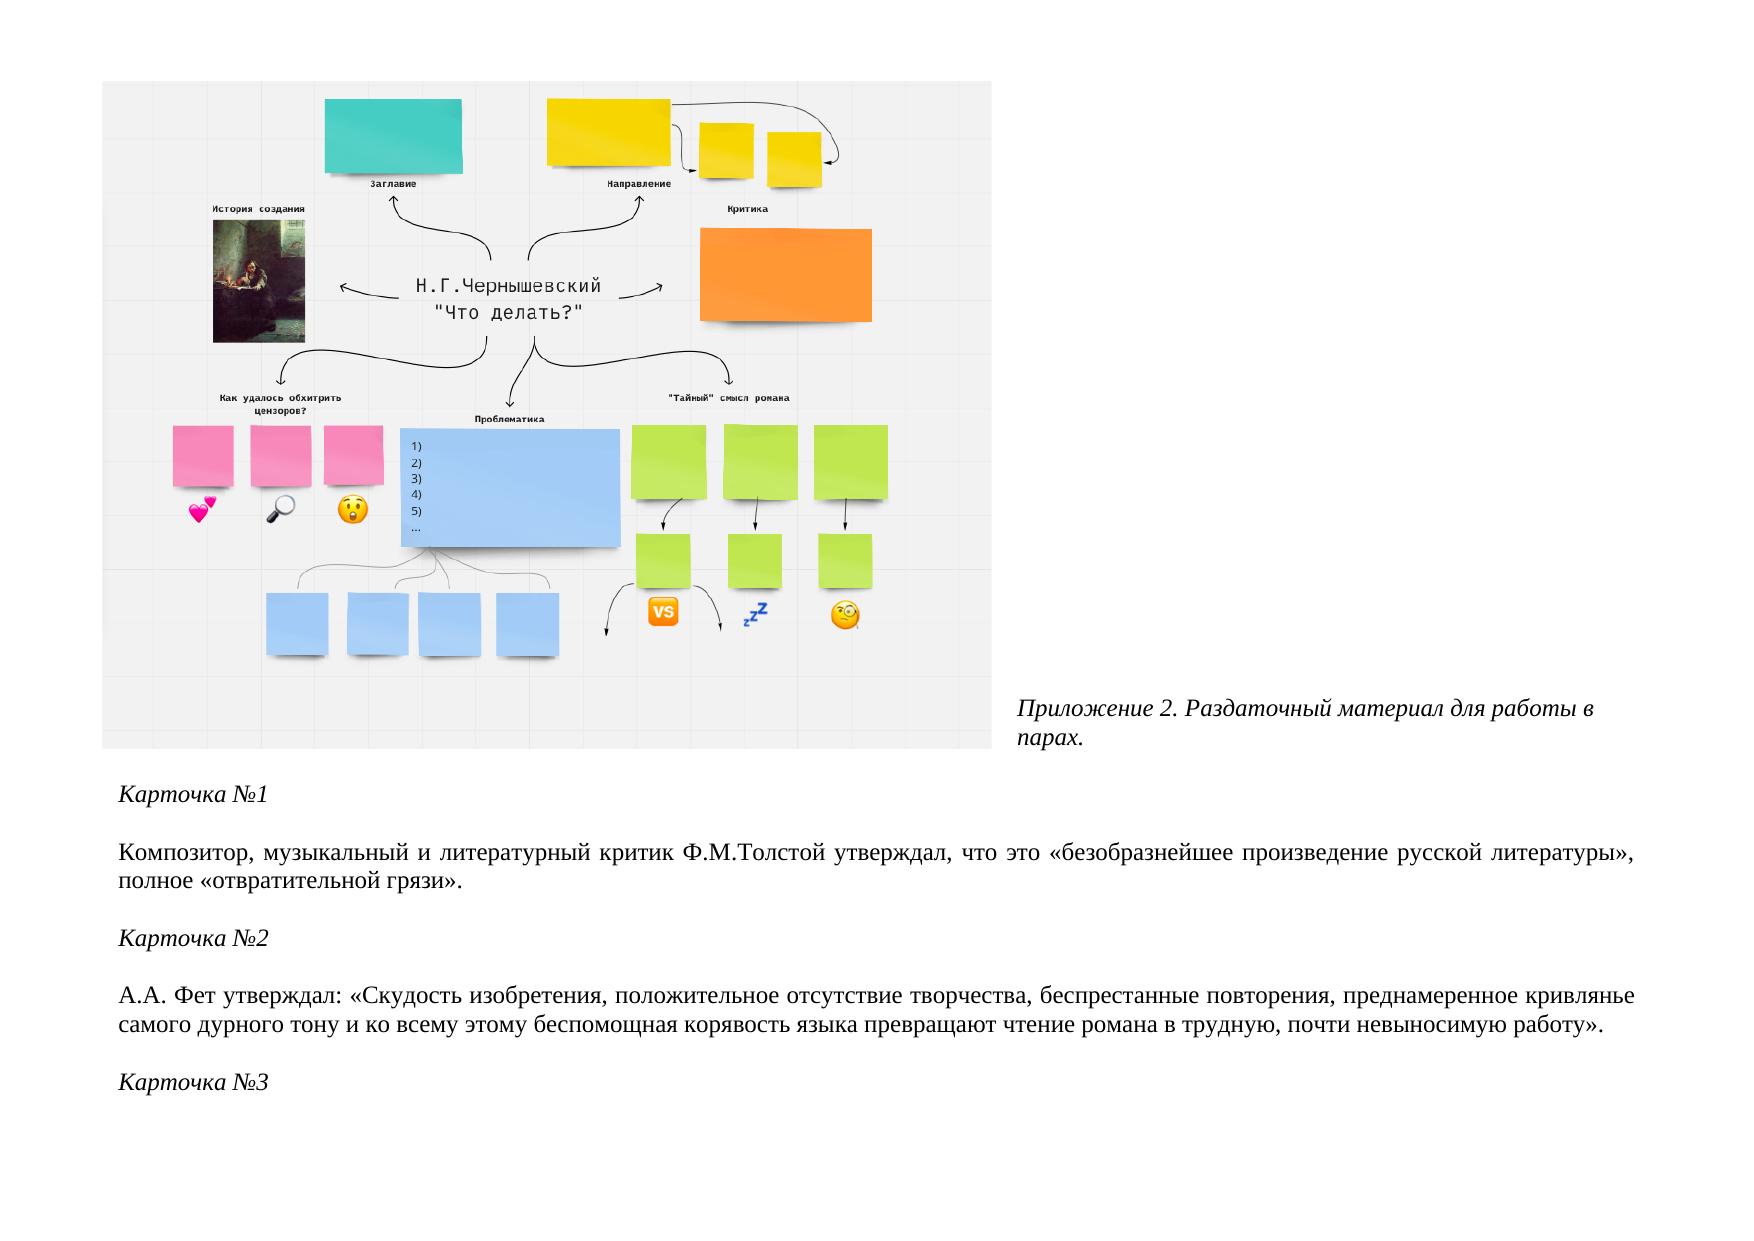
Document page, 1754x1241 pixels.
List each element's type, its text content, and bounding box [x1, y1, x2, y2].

text Карточка №1 [118, 779, 1636, 808]
text Карточка №3 [118, 1067, 1636, 1096]
text Карточка №2 [118, 923, 1636, 952]
picture [102, 81, 992, 749]
text Композитор, музыкальный и литературный критик Ф.М.Толстой утверждал, что это «безобразнейшее произведение русской литературы», полное «отвратительной грязи». [118, 837, 1636, 894]
text Приложение 2. Раздаточный материал для работы в парах. [118, 693, 1636, 751]
text А.А. Фет утверждал: «Скудость изобретения, положительное отсутствие творчества, беспрестанные повторения, преднамеренное кривлянье самого дурного тону и ко всему этому беспомощная корявость языка превращают чтение романа в трудную, почти невыносимую работу». [118, 981, 1636, 1038]
